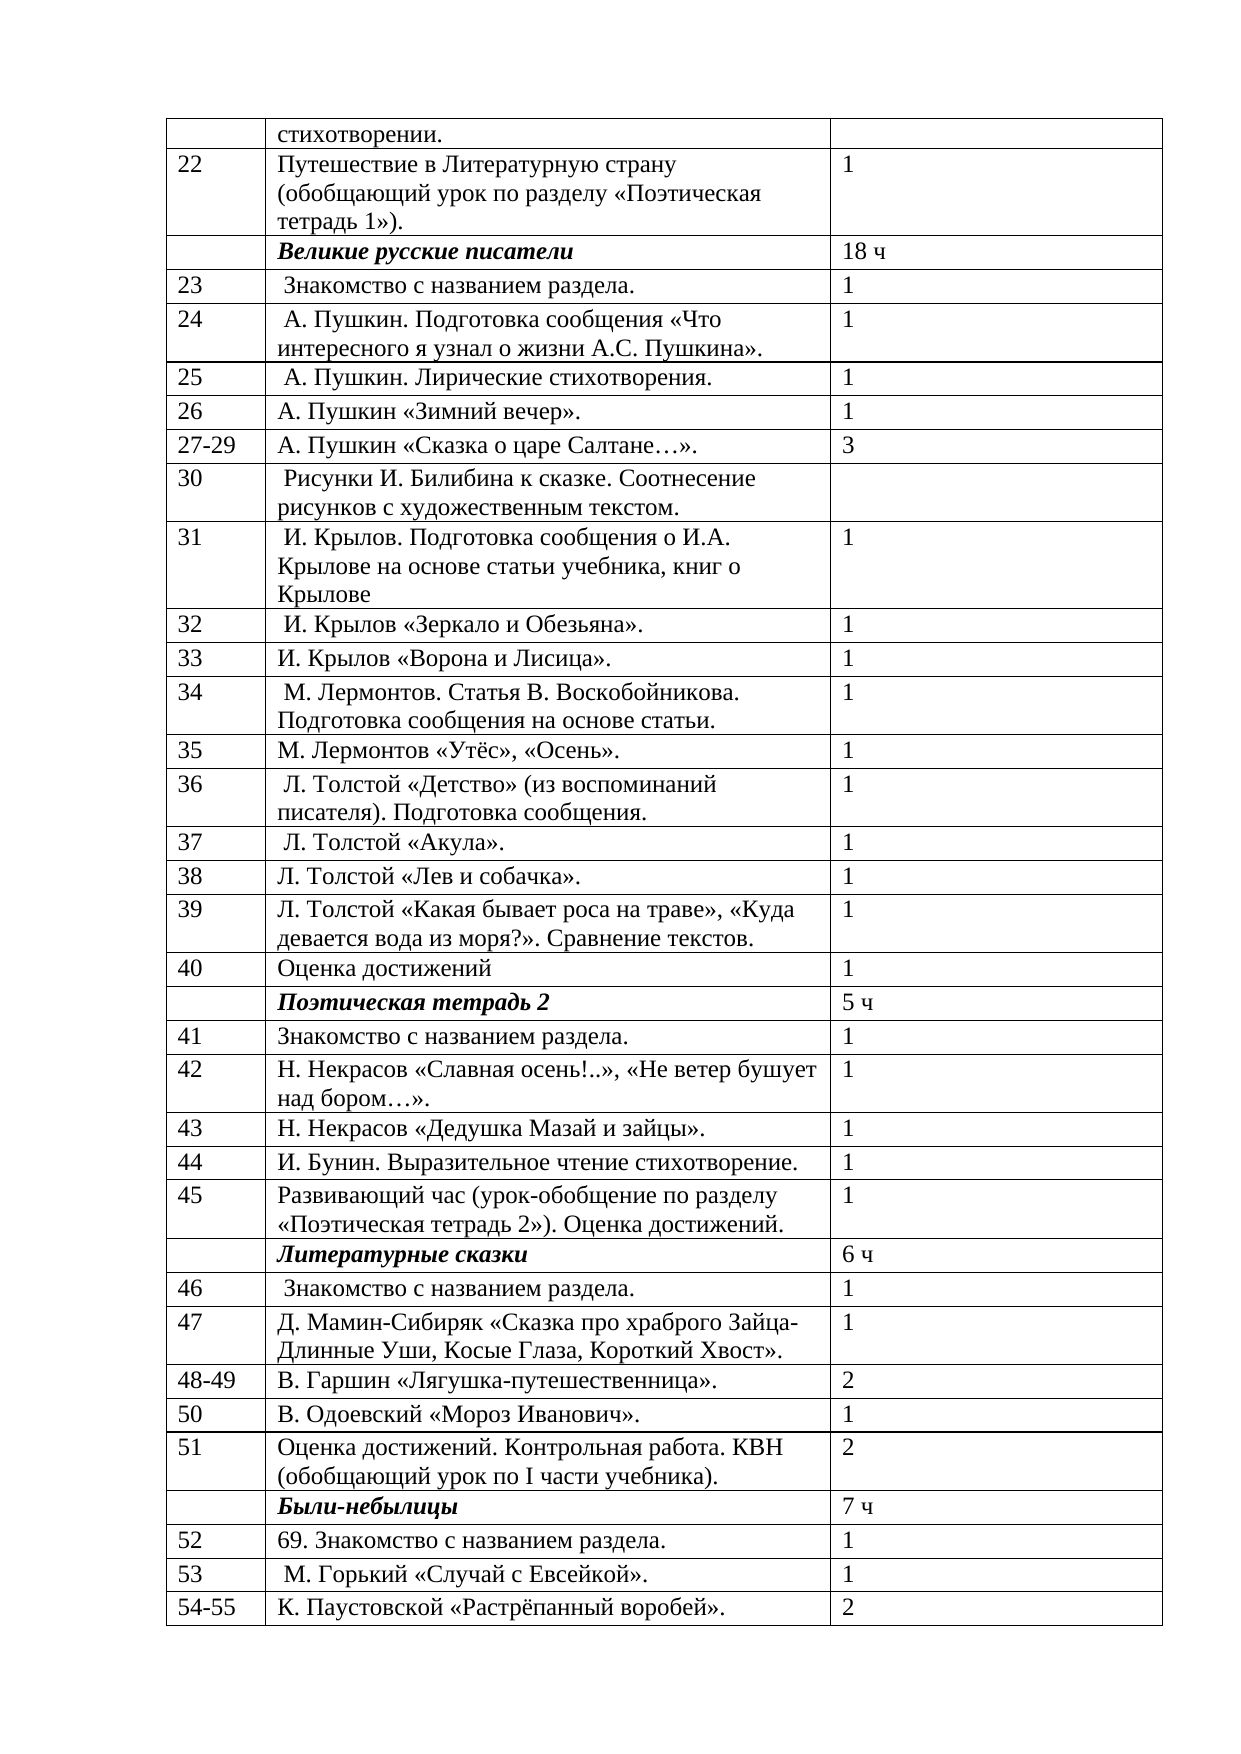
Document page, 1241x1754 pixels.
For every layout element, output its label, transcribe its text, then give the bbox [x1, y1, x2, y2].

table_cell 45 [167, 1180, 265, 1238]
table_cell Великие русские писатели [266, 236, 830, 269]
table_cell Развивающий час (урок-обобщение по разделу «Поэтическая тетрадь 2»). Оценка достижений. [266, 1180, 830, 1238]
table_cell И. Крылов «Зеркало и Обезьяна». [266, 609, 830, 642]
table_cell 2 [831, 1592, 1162, 1625]
table_cell 23 [167, 270, 265, 303]
table_cell 1 [831, 1055, 1162, 1112]
table_cell 5 ч [831, 987, 1162, 1020]
table_cell 1 [831, 895, 1162, 952]
table_cell Литературные сказки [266, 1239, 830, 1272]
table_cell 1 [831, 522, 1162, 608]
table_cell 36 [167, 769, 265, 826]
table_cell 39 [167, 895, 265, 952]
table_cell 1 [831, 363, 1162, 395]
table_cell 1 [831, 1113, 1162, 1146]
table_cell 33 [167, 643, 265, 676]
table_cell Знакомство с названием раздела. [266, 1021, 830, 1053]
table_cell 1 [831, 1307, 1162, 1364]
table_cell 46 [167, 1273, 265, 1306]
table_cell А. Пушкин «Сказка о царе Салтане…». [266, 430, 830, 462]
table_cell 32 [167, 609, 265, 642]
table_cell 1 [831, 1399, 1162, 1431]
table_cell 7 ч [831, 1491, 1162, 1524]
table_cell 6 ч [831, 1239, 1162, 1272]
table_cell В. Гаршин «Лягушка-путешественница». [266, 1365, 830, 1398]
table_cell М. Горький «Случай с Евсейкой». [266, 1559, 830, 1591]
table_cell 47 [167, 1307, 265, 1364]
table_cell 1 [831, 1559, 1162, 1591]
table_cell Были-небылицы [266, 1491, 830, 1524]
table_cell Л. Толстой «Лев и собачка». [266, 861, 830, 893]
table_cell 41 [167, 1021, 265, 1053]
table_cell 37 [167, 827, 265, 860]
table_cell 26 [167, 396, 265, 429]
table_cell 1 [831, 270, 1162, 303]
table_cell 24 [167, 304, 265, 361]
table_cell А. Пушкин. Подготовка сообщения «Что интересного я узнал о жизни А.С. Пушкина». [266, 304, 830, 361]
table_cell 51 [167, 1433, 265, 1490]
table_cell 1 [831, 769, 1162, 826]
table_cell 22 [167, 149, 265, 235]
table_cell [167, 1239, 265, 1272]
table_cell 50 [167, 1399, 265, 1431]
table_cell А. Пушкин. Лирические стихотворения. [266, 363, 830, 395]
table_cell 21 [167, 119, 265, 148]
table_cell [167, 987, 265, 1020]
table_cell 1 [831, 953, 1162, 986]
table_cell Н. Некрасов «Славная осень!..», «Не ветер бушует над бором…». [266, 1055, 830, 1112]
table_cell [167, 1491, 265, 1524]
table_cell М. Лермонтов «Утёс», «Осень». [266, 735, 830, 768]
table_cell 48-49 [167, 1365, 265, 1398]
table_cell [266, 119, 830, 148]
table_cell Оценка достижений [266, 953, 830, 986]
table_cell 2 [831, 1365, 1162, 1398]
table_cell 18 ч [831, 236, 1162, 269]
table_cell Л. Толстой «Какая бывает роса на траве», «Куда девается вода из моря?». Сравнение текстов. [266, 895, 830, 952]
table_cell Л. Толстой «Детство» (из воспоминаний писателя). Подготовка сообщения. [266, 769, 830, 826]
table_cell Путешествие в Литературную страну (обобщающий урок по разделу «Поэтическая тетрадь 1»). [266, 149, 830, 235]
table_cell И. Бунин. Выразительное чтение стихотворение. [266, 1147, 830, 1179]
table_cell 25 [167, 363, 265, 395]
table_cell И. Крылов «Ворона и Лисица». [266, 643, 830, 676]
table_cell 1 [831, 1180, 1162, 1238]
table_cell 1 [831, 1021, 1162, 1053]
table_cell 43 [167, 1113, 265, 1146]
table_cell К. Паустовской «Растрёпанный воробей». [266, 1592, 830, 1625]
table_cell 34 [167, 677, 265, 734]
table_cell Л. Толстой «Акула». [266, 827, 830, 860]
table_cell 1 [831, 149, 1162, 235]
table_cell 1 [831, 1147, 1162, 1179]
table_cell [831, 464, 1162, 521]
table_cell Н. Некрасов «Дедушка Мазай и зайцы». [266, 1113, 830, 1146]
table_cell 1 [831, 677, 1162, 734]
table_cell 1 [831, 1273, 1162, 1306]
table_cell 42 [167, 1055, 265, 1112]
table_cell Рисунки И. Билибина к сказке. Соотнесение рисунков с художественным текстом. [266, 464, 830, 521]
table_cell 54-55 [167, 1592, 265, 1625]
table_cell 35 [167, 735, 265, 768]
table_cell Оценка достижений. Контрольная работа. КВН (обобщающий урок по I части учебника). [266, 1433, 830, 1490]
table_cell 44 [167, 1147, 265, 1179]
table_cell Д. Мамин-Сибиряк «Сказка про храброго Зайца-Длинные Уши, Косые Глаза, Короткий Хвост». [266, 1307, 830, 1364]
table_cell 30 [167, 464, 265, 521]
table_cell 1 [831, 643, 1162, 676]
table_cell 38 [167, 861, 265, 893]
table_cell 1 [831, 827, 1162, 860]
table_cell Знакомство с названием раздела. [266, 270, 830, 303]
table_cell 1 [831, 609, 1162, 642]
table_cell 1 [831, 1525, 1162, 1558]
table_cell 1 [831, 735, 1162, 768]
table_cell 40 [167, 953, 265, 986]
table_cell Знакомство с названием раздела. [266, 1273, 830, 1306]
table_cell 2 [831, 1433, 1162, 1490]
table_cell М. Лермонтов. Статья В. Воскобойникова. Подготовка сообщения на основе статьи. [266, 677, 830, 734]
table_cell В. Одоевский «Мороз Иванович». [266, 1399, 830, 1431]
table_cell 52 [167, 1525, 265, 1558]
table_cell 27-29 [167, 430, 265, 462]
table_cell [167, 236, 265, 269]
table_cell 1 [831, 304, 1162, 361]
table_cell 3 [831, 430, 1162, 462]
table_cell 1 [831, 861, 1162, 893]
table_cell 1 [831, 119, 1162, 148]
table_cell 1 [831, 396, 1162, 429]
table_cell 53 [167, 1559, 265, 1591]
table_cell 31 [167, 522, 265, 608]
table_cell Поэтическая тетрадь 2 [266, 987, 830, 1020]
table_cell А. Пушкин «Зимний вечер». [266, 396, 830, 429]
table_cell И. Крылов. Подготовка сообщения о И.А. Крылове на основе статьи учебника, книг о Крылове [266, 522, 830, 608]
table_cell 69. Знакомство с названием раздела. [266, 1525, 830, 1558]
